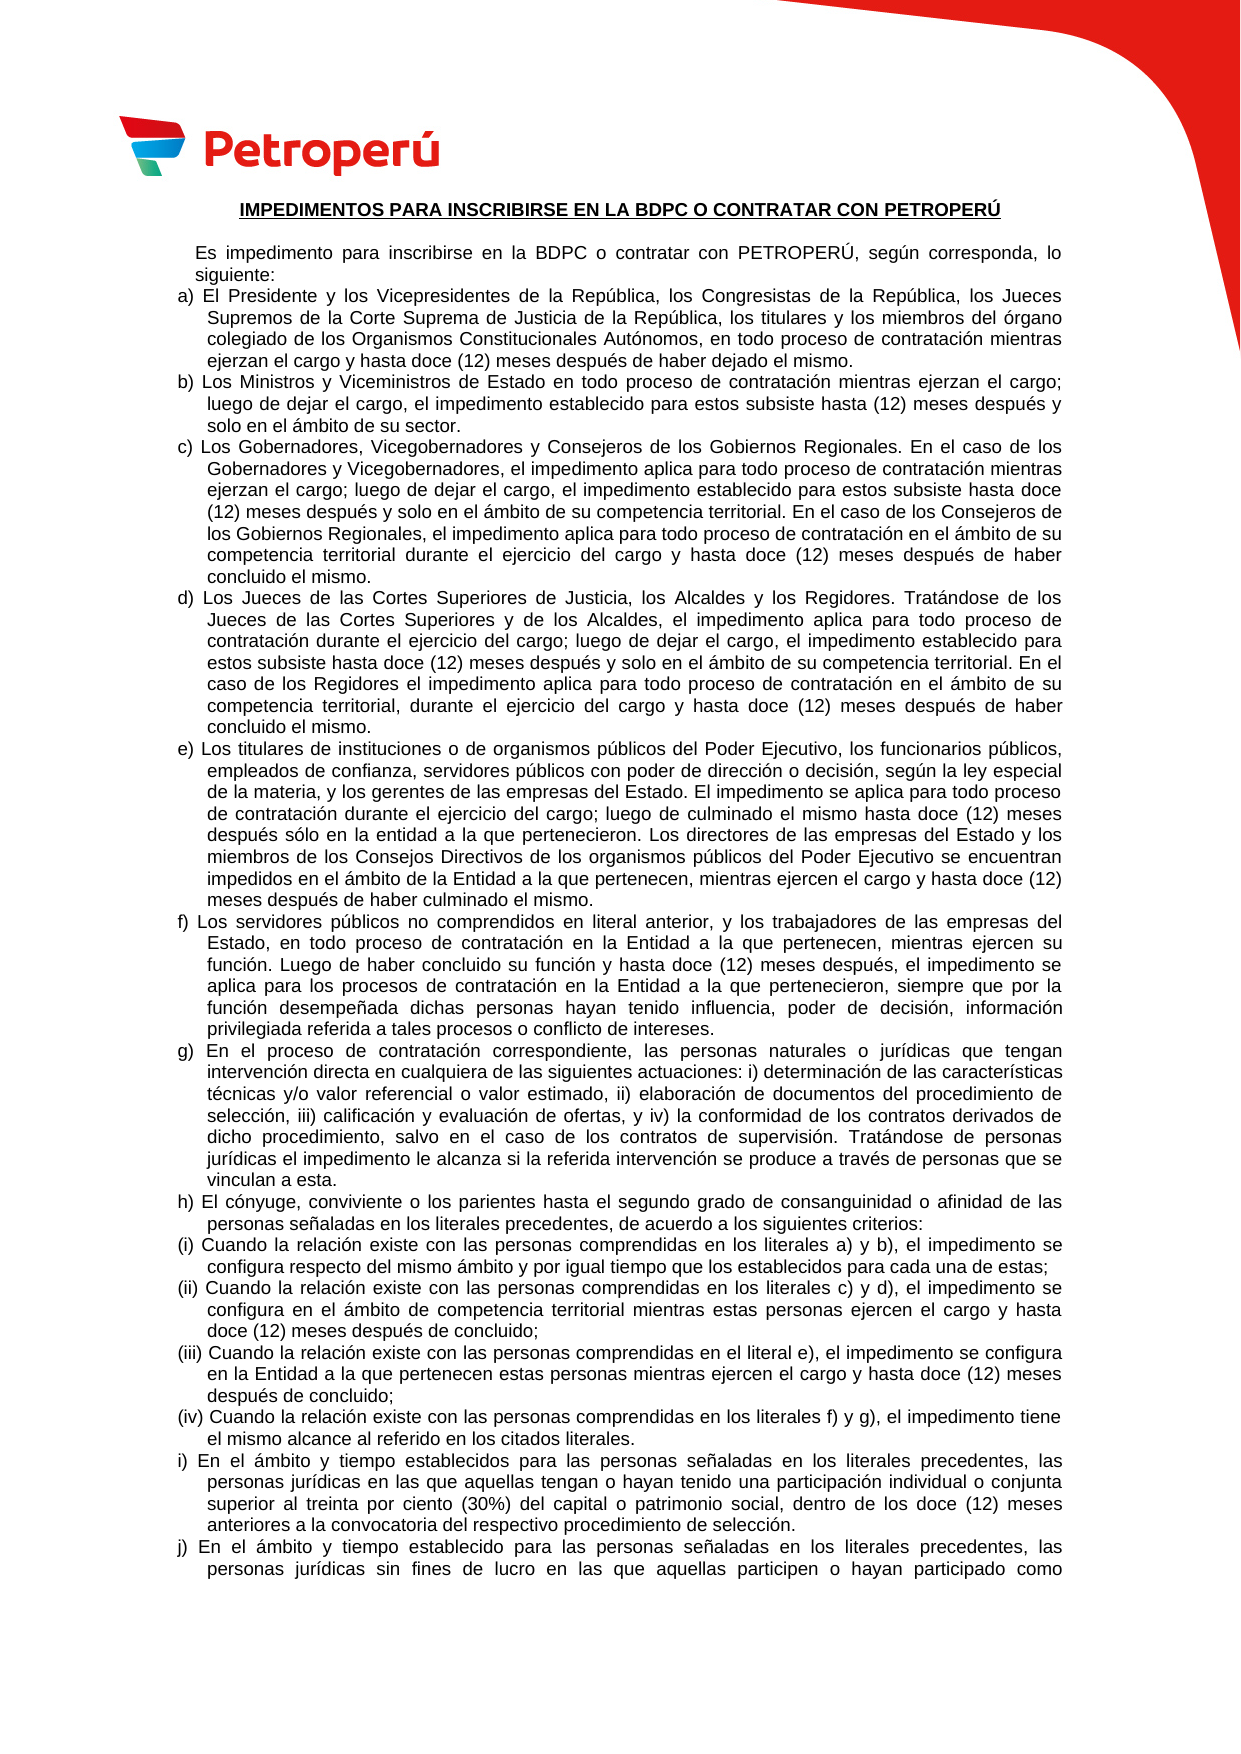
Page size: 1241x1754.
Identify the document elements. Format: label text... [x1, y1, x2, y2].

text (i) Cuando la relación existe con las personas comprendidas en los literales a) y b), el impedimento se configura respecto del mismo ámbito y por igual tiempo que los establecidos para cada una de estas; [177, 1234, 1063, 1277]
text (ii) Cuando la relación existe con las personas comprendidas en los literales c) y d), el impedimento se configura en el ámbito de competencia territorial mientras estas personas ejercen el cargo y hasta doce (12) meses después de concluido; [177, 1277, 1063, 1342]
picture [1, 0, 1241, 369]
text g) En el proceso de contratación correspondiente, las personas naturales o jurídicas que tengan intervención directa en cualquiera de las siguientes actuaciones: i) determinación de las características técnicas y/o valor referencial o valor estimado, ii) elaboración de documentos del procedimiento de selección, iii) calificación y evaluación de ofertas, y iv) la conformidad de los contratos derivados de dicho procedimiento, salvo en el caso de los contratos de supervisión. Tratándose de personas jurídicas el impedimento le alcanza si la referida intervención se produce a través de personas que se vinculan a esta. [177, 1040, 1063, 1191]
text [177, 1536, 1063, 1579]
text f) Los servidores públicos no comprendidos en literal anterior, y los trabajadores de las empresas del Estado, en todo proceso de contratación en la Entidad a la que pertenecen, mientras ejercen su función. Luego de haber concluido su función y hasta doce (12) meses después, el impedimento se aplica para los procesos de contratación en la Entidad a la que pertenecieron, siempre que por la función desempeñada dichas personas hayan tenido influencia, poder de decisión, información privilegiada referida a tales procesos o conflicto de intereses. [177, 910, 1063, 1040]
text i) En el ámbito y tiempo establecidos para las personas señaladas en los literales precedentes, las personas jurídicas en las que aquellas tengan o hayan tenido una participación individual o conjunta superior al treinta por ciento (30%) del capital o patrimonio social, dentro de los doce (12) meses anteriores a la convocatoria del respectivo procedimiento de selección. [177, 1449, 1063, 1536]
text (iii) Cuando la relación existe con las personas comprendidas en el literal e), el impedimento se configura en la Entidad a la que pertenecen estas personas mientras ejercen el cargo y hasta doce (12) meses después de concluido; [177, 1342, 1063, 1406]
text h) El cónyuge, conviviente o los parientes hasta el segundo grado de consanguinidad o afinidad de las personas señaladas en los literales precedentes, de acuerdo a los siguientes criterios: [177, 1191, 1063, 1234]
text Es impedimento para inscribirse en la BDPC o contratar con PETROPERÚ, según corresponda, lo siguiente: [195, 242, 1063, 285]
text b) Los Ministros y Viceministros de Estado en todo proceso de contratación mientras ejerzan el cargo; luego de dejar el cargo, el impedimento establecido para estos subsiste hasta (12) meses después y solo en el ámbito de su sector. [177, 371, 1063, 436]
text c) Los Gobernadores, Vicegobernadores y Consejeros de los Gobiernos Regionales. En el caso de los Gobernadores y Vicegobernadores, el impedimento aplica para todo proceso de contratación mientras ejerzan el cargo; luego de dejar el cargo, el impedimento establecido para estos subsiste hasta doce (12) meses después y solo en el ámbito de su competencia territorial. En el caso de los Consejeros de los Gobiernos Regionales, el impedimento aplica para todo proceso de contratación en el ámbito de su competencia territorial durante el ejercicio del cargo y hasta doce (12) meses después de haber concluido el mismo. [177, 436, 1063, 587]
text (iv) Cuando la relación existe con las personas comprendidas en los literales f) y g), el impedimento tiene el mismo alcance al referido en los citados literales. [177, 1406, 1063, 1449]
text a) El Presidente y los Vicepresidentes de la República, los Congresistas de la República, los Jueces Supremos de la Corte Suprema de Justicia de la República, los titulares y los miembros del órgano colegiado de los Organismos Constitucionales Autónomos, en todo proceso de contratación mientras ejerzan el cargo y hasta doce (12) meses después de haber dejado el mismo. [177, 285, 1063, 371]
text e) Los titulares de instituciones o de organismos públicos del Poder Ejecutivo, los funcionarios públicos, empleados de confianza, servidores públicos con poder de dirección o decisión, según la ley especial de la materia, y los gerentes de las empresas del Estado. El impedimento se aplica para todo proceso de contratación durante el ejercicio del cargo; luego de culminado el mismo hasta doce (12) meses después sólo en la entidad a la que pertenecieron. Los directores de las empresas del Estado y los miembros de los Consejos Directivos de los organismos públicos del Poder Ejecutivo se encuentran impedidos en el ámbito de la Entidad a la que pertenecen, mientras ejercen el cargo y hasta doce (12) meses después de haber culminado el mismo. [177, 738, 1063, 910]
text IMPEDIMENTOS PARA INSCRIBIRSE EN LA BDPC O CONTRATAR CON PETROPERÚ [177, 199, 1063, 220]
text d) Los Jueces de las Cortes Superiores de Justicia, los Alcaldes y los Regidores. Tratándose de los Jueces de las Cortes Superiores y de los Alcaldes, el impedimento aplica para todo proceso de contratación durante el ejercicio del cargo; luego de dejar el cargo, el impedimento establecido para estos subsiste hasta doce (12) meses después y solo en el ámbito de su competencia territorial. En el caso de los Regidores el impedimento aplica para todo proceso de contratación en el ámbito de su competencia territorial, durante el ejercicio del cargo y hasta doce (12) meses después de haber concluido el mismo. [177, 587, 1063, 738]
